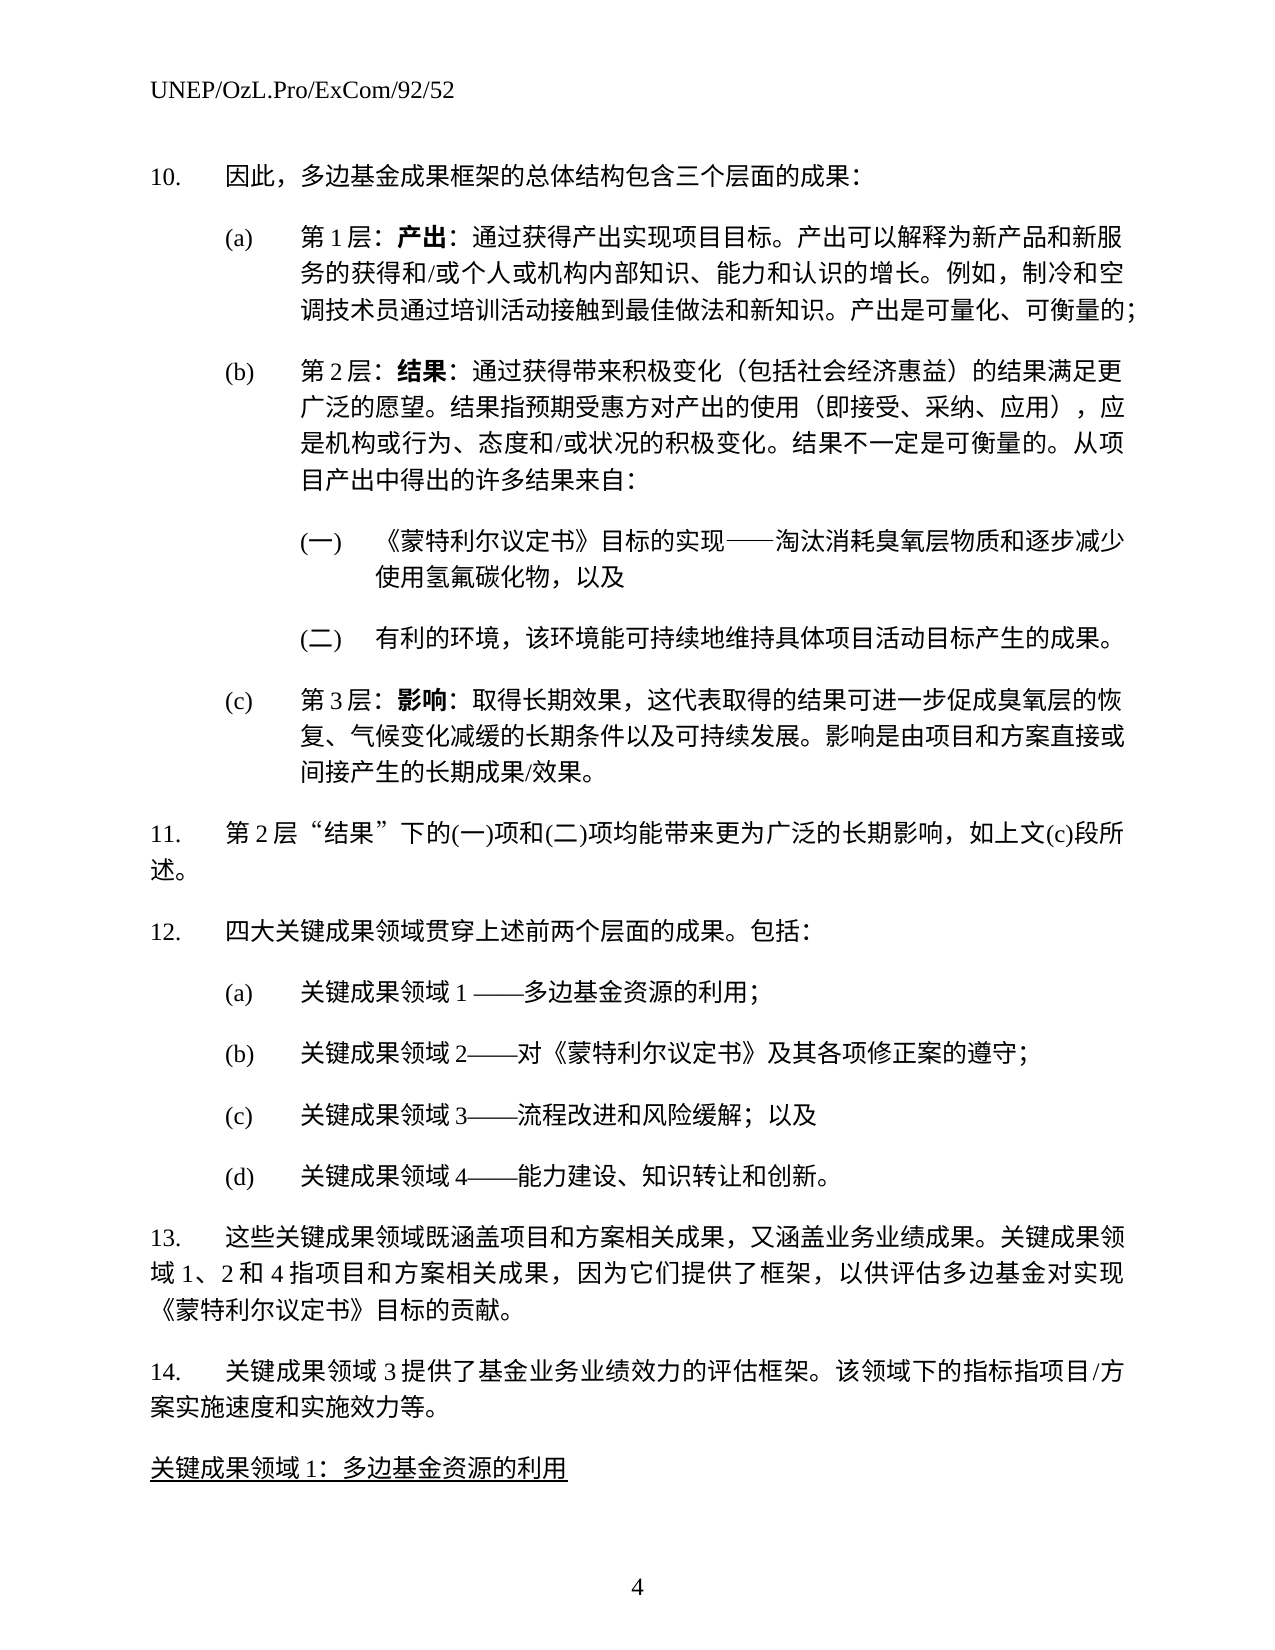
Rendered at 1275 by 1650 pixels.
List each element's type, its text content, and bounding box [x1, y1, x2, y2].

subtitle 有利的环境，该环境能可持续地维持具体项目活动目标产生的成果。 [300, 619, 1125, 655]
subtitle 第1层：产出：通过获得产出实现项目目标。产出可以解释为新产品和新服务的获得和/或个人或机构内部知识、能力和认识的增长。例如，制冷和空调技术员通过培训活动接触到最佳做法和新知识。产出是可量化、可衡量的； [225, 218, 1125, 326]
subtitle 关键成果领域2——对《蒙特利尔议定书》及其各项修正案的遵守； [225, 1034, 1125, 1070]
subtitle 关键成果领域3——流程改进和风险缓解；以及 [225, 1095, 1125, 1131]
subtitle 这些关键成果领域既涵盖项目和方案相关成果，又涵盖业务业绩成果。关键成果领域1、2和4指项目和方案相关成果，因为它们提供了框架，以供评估多边基金对实现《蒙特利尔议定书》目标的贡献。 [150, 1218, 1125, 1326]
subtitle 关键成果领域4——能力建设、知识转让和创新。 [225, 1156, 1125, 1193]
subtitle 《蒙特利尔议定书》目标的实现——淘汰消耗臭氧层物质和逐步减少使用氢氟碳化物，以及 [300, 521, 1125, 594]
subtitle 关键成果领域1 ——多边基金资源的利用； [225, 973, 1125, 1009]
subtitle 四大关键成果领域贯穿上述前两个层面的成果。包括： [150, 911, 1125, 948]
subtitle 第2层“结果”下的(一)项和(二)项均能带来更为广泛的长期影响，如上文(c)段所述。 [150, 814, 1125, 886]
subtitle 第2层：结果：通过获得带来积极变化（包括社会经济惠益）的结果满足更广泛的愿望。结果指预期受惠方对产出的使用（即接受、采纳、应用），应是机构或行为、态度和/或状况的积极变化。结果不一定是可衡量的。从项目产出中得出的许多结果来自： [225, 351, 1125, 496]
text 关键成果领域1：多边基金资源的利用 [150, 1449, 1125, 1485]
subtitle 关键成果领域3提供了基金业务业绩效力的评估框架。该领域下的指标指项目/方案实施速度和实施效力等。 [150, 1351, 1125, 1424]
subtitle 因此，多边基金成果框架的总体结构包含三个层面的成果： [150, 156, 1125, 193]
subtitle 第3层：影响：取得长期效果，这代表取得的结果可进一步促成臭氧层的恢复、气候变化减缓的长期条件以及可持续发展。影响是由项目和方案直接或间接产生的长期成果/效果。 [225, 680, 1125, 789]
